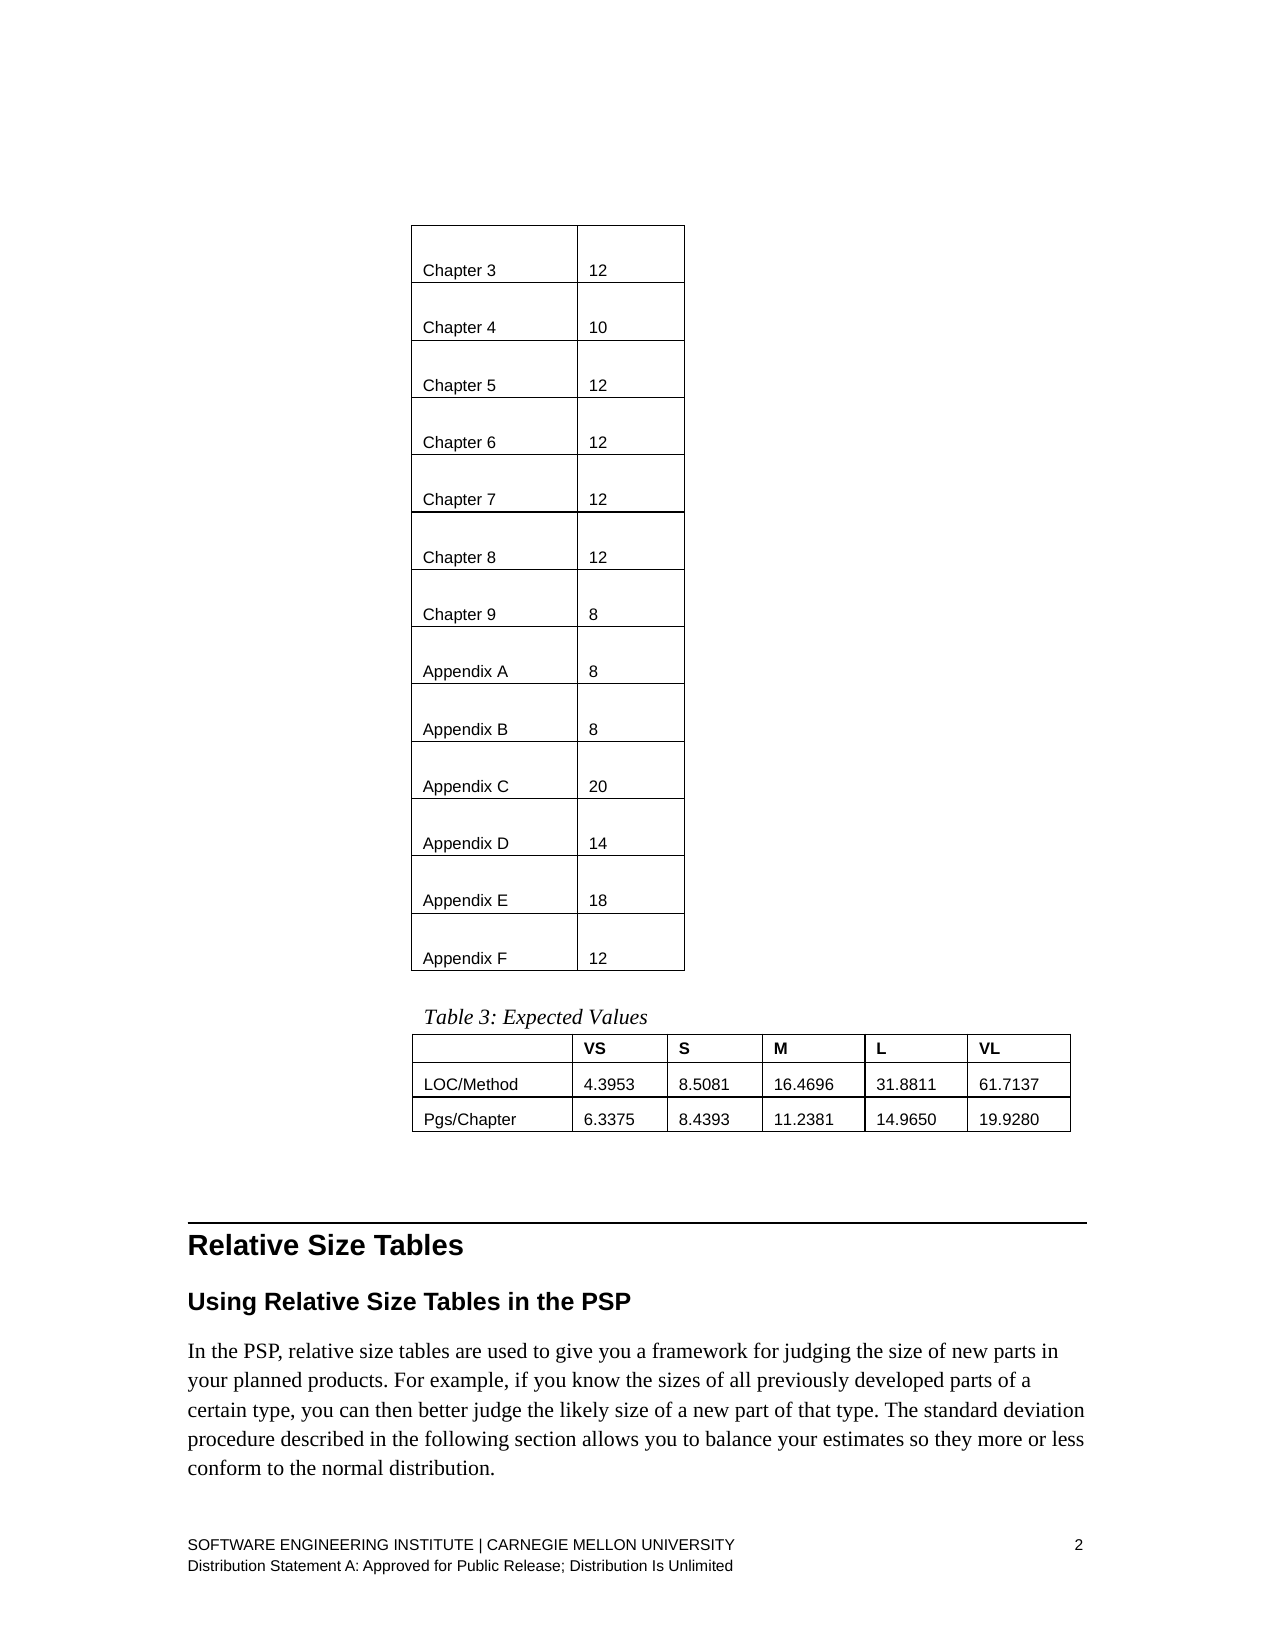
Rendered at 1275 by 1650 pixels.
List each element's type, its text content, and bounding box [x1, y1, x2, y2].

table_cell S [668, 1035, 762, 1062]
subtitle Relative Size Tables [187, 1223, 1087, 1261]
table_cell LOC/Method [413, 1063, 572, 1096]
table_cell 20 [578, 742, 684, 798]
table_cell Chapter 9 [412, 570, 577, 626]
table_cell 18 [578, 856, 684, 912]
table_cell VS [573, 1035, 667, 1062]
table_cell L [866, 1035, 967, 1062]
table_cell Chapter 4 [412, 283, 577, 339]
table_cell Pgs/Chapter [413, 1098, 572, 1131]
table_cell 8 [578, 570, 684, 626]
text In the PSP, relative size tables are used to give you a framework for judging the size of new parts in your planned products. For example, if you know the sizes of all previously developed parts of a certain type, you can then better judge the likely size of a new part of that type. The standard deviation procedure described in the following section allows you to balance your estimates so they more or less conform to the normal distribution. [187, 1334, 1087, 1480]
table_cell 31.8811 [866, 1063, 967, 1096]
table_cell Chapter 8 [412, 513, 577, 569]
table_cell 8.4393 [668, 1098, 762, 1131]
table_header Table 3: Expected Values [413, 1000, 1071, 1033]
table_cell M [763, 1035, 864, 1062]
table_cell Appendix B [412, 684, 577, 741]
table_cell 12 [578, 914, 684, 970]
table_cell Appendix C [412, 742, 577, 798]
table_cell 6.3375 [573, 1098, 667, 1131]
table_cell 12 [578, 341, 684, 397]
table_cell Appendix E [412, 856, 577, 912]
table_cell 8 [578, 627, 684, 683]
table_cell Chapter 3 [412, 226, 577, 282]
table_cell VL [968, 1035, 1070, 1062]
table_cell [413, 1035, 572, 1062]
table_cell 61.7137 [968, 1063, 1070, 1096]
table_cell 4.3953 [573, 1063, 667, 1096]
table_cell Chapter 7 [412, 455, 577, 511]
table_cell 12 [578, 226, 684, 282]
table_cell 19.9280 [968, 1098, 1070, 1131]
table_cell 10 [578, 283, 684, 339]
table_cell Chapter 6 [412, 398, 577, 454]
table_cell 12 [578, 455, 684, 511]
table_cell Appendix A [412, 627, 577, 683]
table_cell 16.4696 [763, 1063, 864, 1096]
table_cell 14 [578, 799, 684, 855]
table_cell 12 [578, 398, 684, 454]
subtitle Using Relative Size Tables in the PSP [187, 1286, 1087, 1316]
table_cell Appendix F [412, 914, 577, 970]
table_cell Appendix D [412, 799, 577, 855]
table_cell Chapter 5 [412, 341, 577, 397]
table_cell 8 [578, 684, 684, 741]
table_cell 11.2381 [763, 1098, 864, 1131]
table_cell 8.5081 [668, 1063, 762, 1096]
table_cell 12 [578, 513, 684, 569]
table_cell 14.9650 [866, 1098, 967, 1131]
